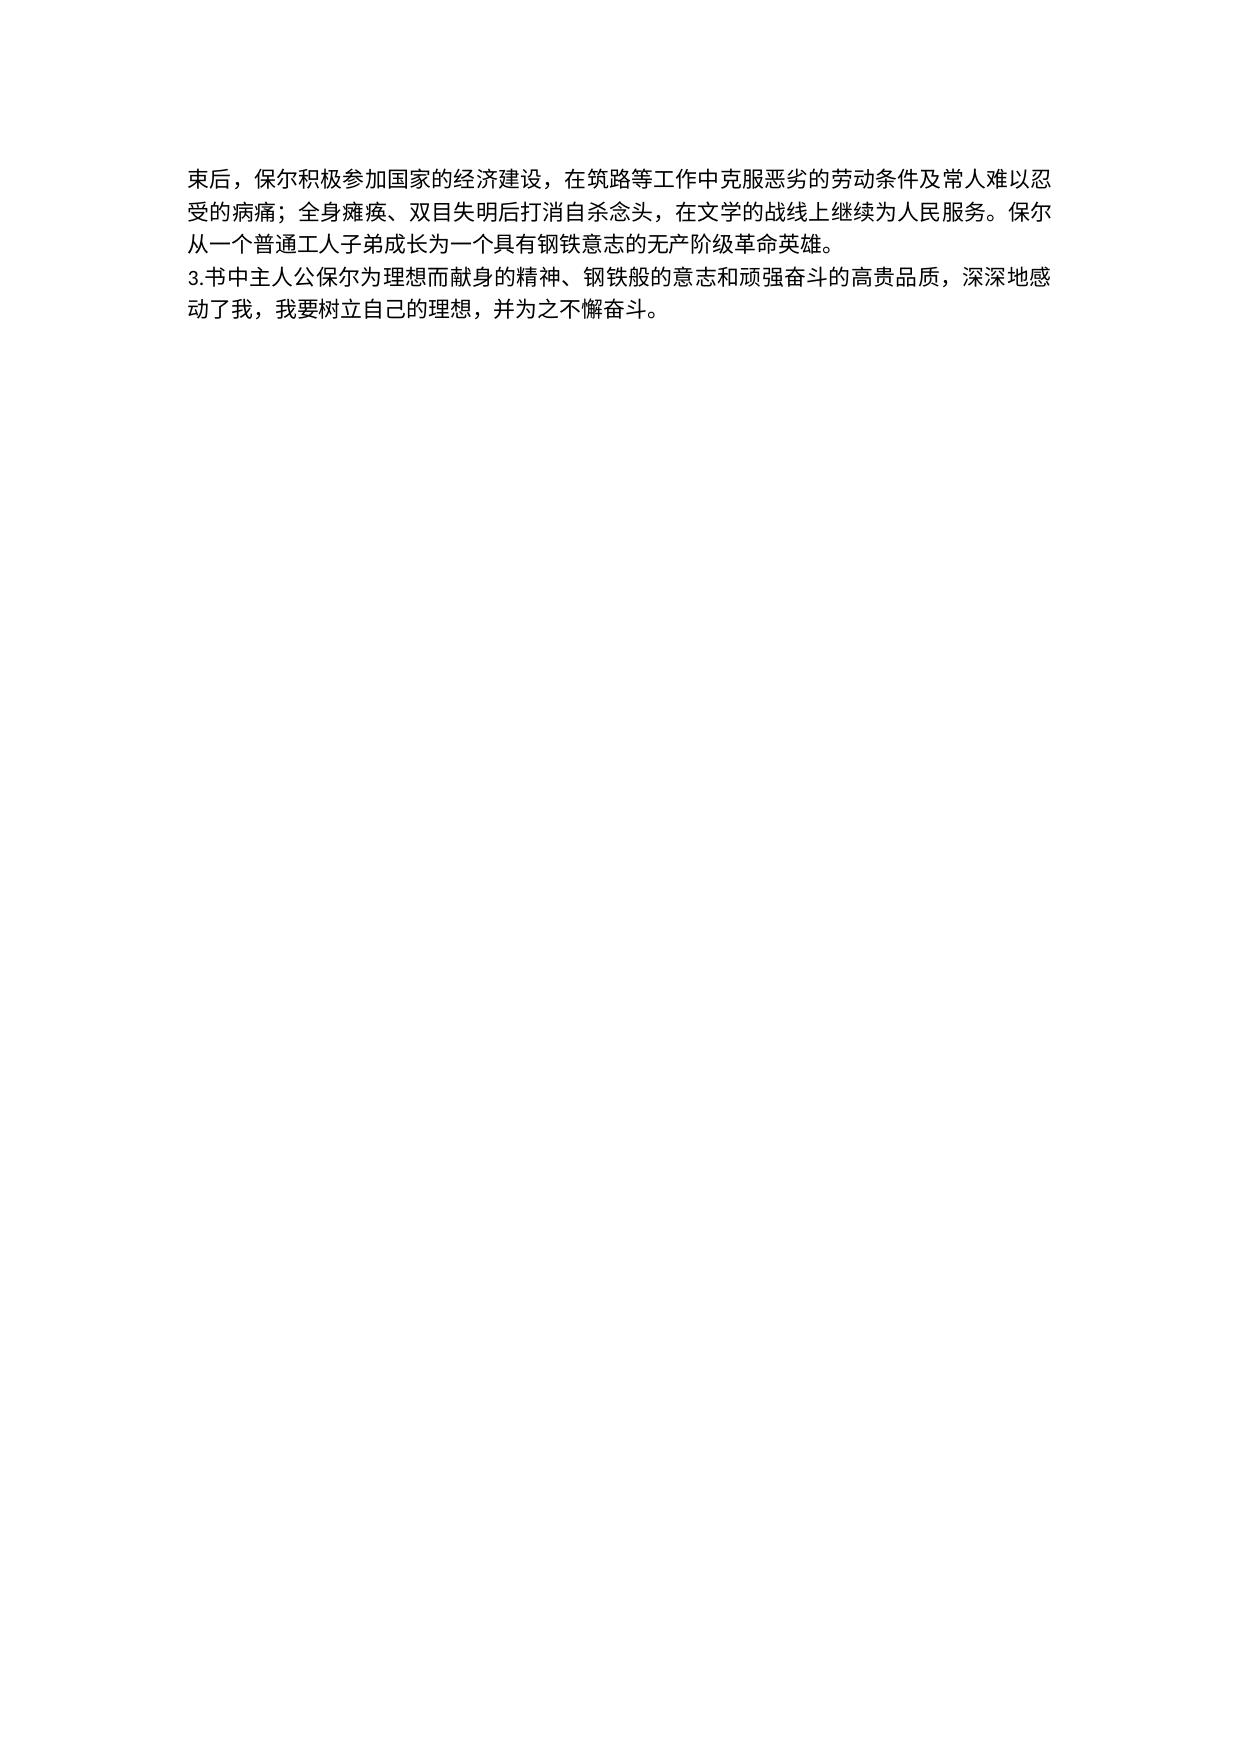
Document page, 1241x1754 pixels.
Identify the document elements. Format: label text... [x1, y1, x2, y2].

text 3.书中主人公保尔为理想而献身的精神、钢铁般的意志和顽强奋斗的高贵品质，深深地感动了我，我要树立自己的理想，并为之不懈奋斗。 [187, 259, 1053, 324]
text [187, 162, 1053, 259]
